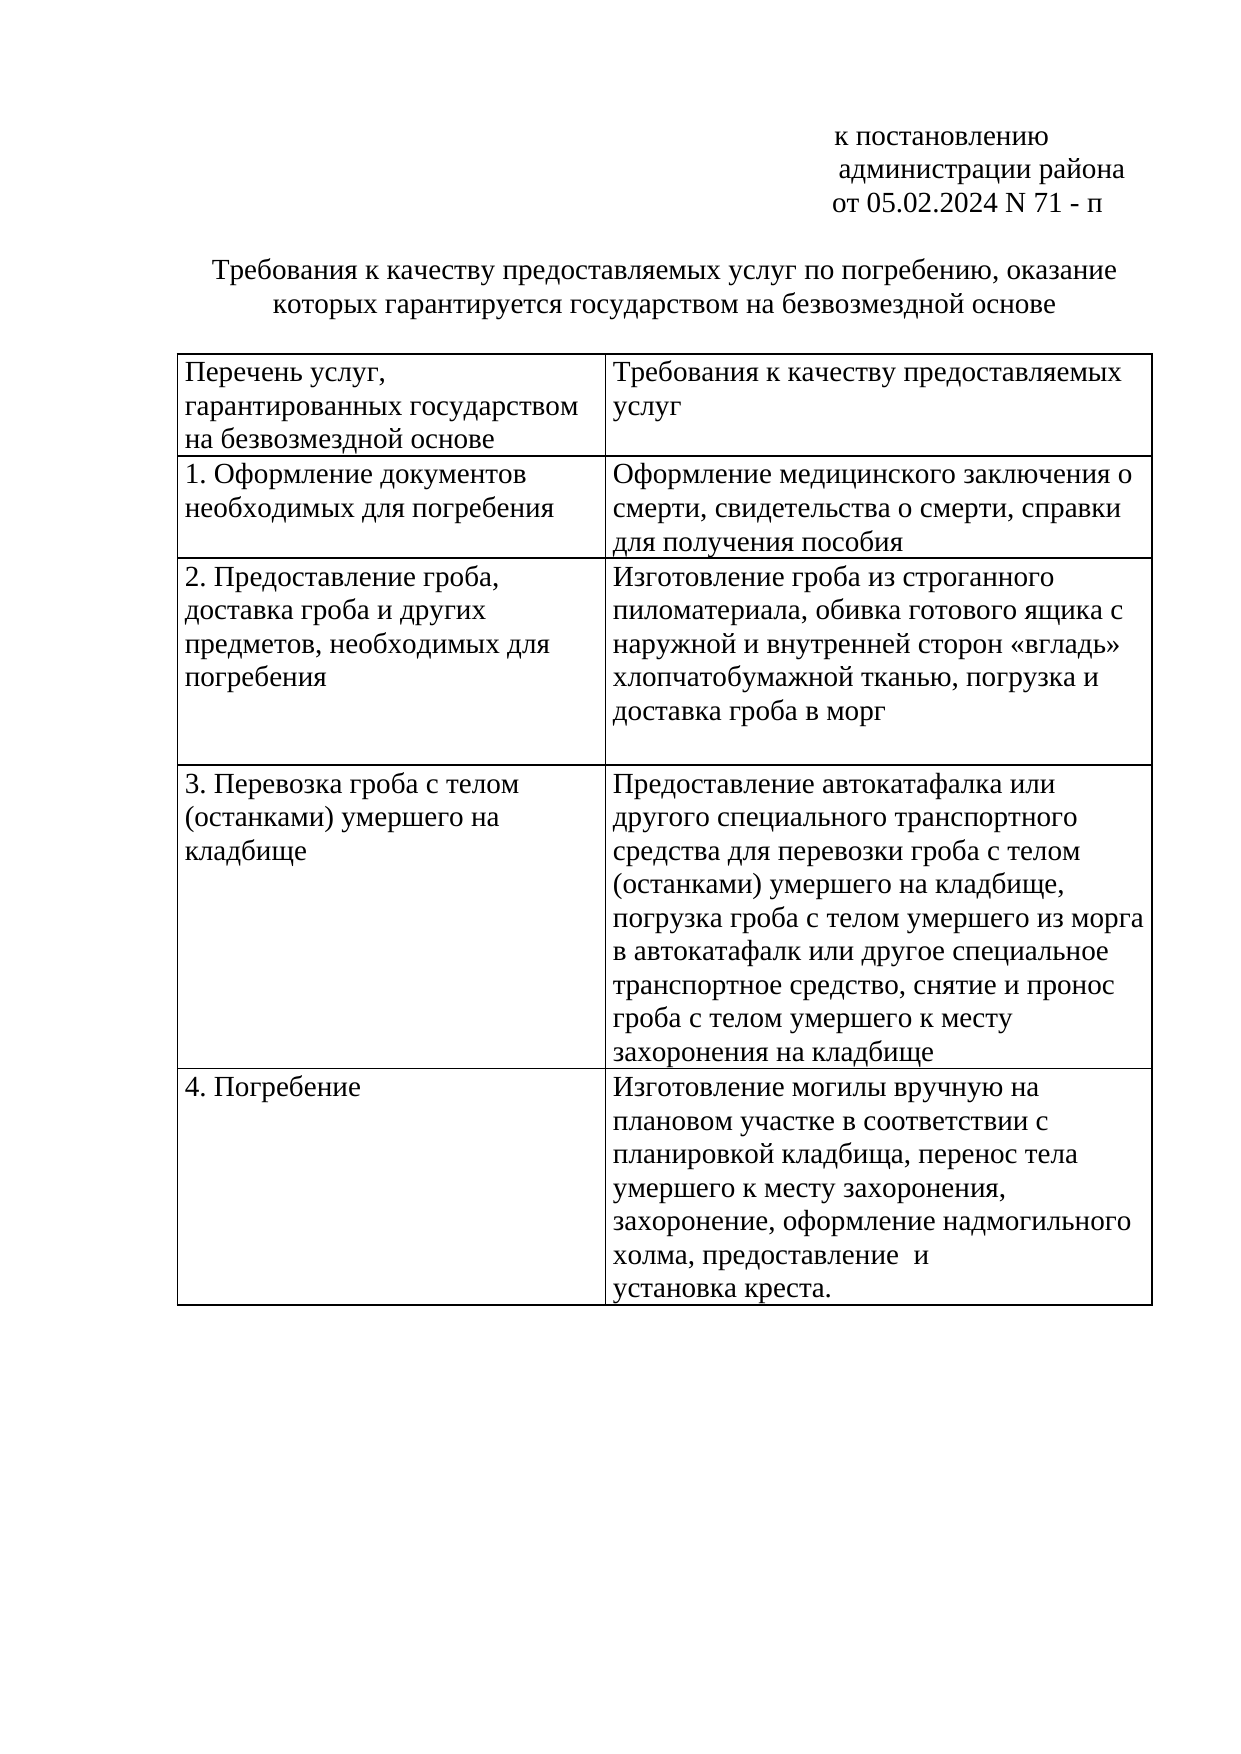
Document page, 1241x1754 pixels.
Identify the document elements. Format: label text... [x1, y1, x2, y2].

table_cell 4. Погребение [178, 1069, 605, 1304]
table_cell Предоставление автокатафалка или другого специального транспортного средства для перевозки гроба с телом (останками) умершего на кладбище, погрузка гроба с телом умершего из морга в автокатафалк или другое специальное транспортное средство, снятие и пронос гроба с телом умершего к месту захоронения на кладбище [606, 766, 1151, 1068]
table_cell Оформление медицинского заключения о смерти, свидетельства о смерти, справки для получения пособия [606, 457, 1151, 557]
table_cell Изготовление могилы вручную на плановом участке в соответствии с планировкой кладбища, перенос тела умершего к месту захоронения, захоронение, оформление надмогильного холма, предоставление и установка креста. [606, 1069, 1151, 1304]
text Требования к качеству предоставляемых услуг по погребению, оказание которых гарантируется государством на безвозмездной основе [177, 252, 1152, 319]
text к постановлению [177, 118, 1152, 152]
table_header Требования к качеству предоставляемых услуг [606, 355, 1151, 455]
text от 05.02.2024 N 71 - п [177, 185, 1152, 219]
table_cell 3. Перевозка гроба с телом (останками) умершего на кладбище [178, 766, 605, 1068]
table_header Перечень услуг, гарантированных государством на безвозмездной основе [178, 355, 605, 455]
text администрации района [177, 152, 1152, 185]
table_cell 2. Предоставление гроба, доставка гроба и других предметов, необходимых для погребения [178, 559, 605, 764]
table_cell 1. Оформление документов необходимых для погребения [178, 457, 605, 557]
table_cell Изготовление гроба из строганного пиломатериала, обивка готового ящика с наружной и внутренней сторон «вгладь» хлопчатобумажной тканью, погрузка и доставка гроба в морг [606, 559, 1151, 764]
